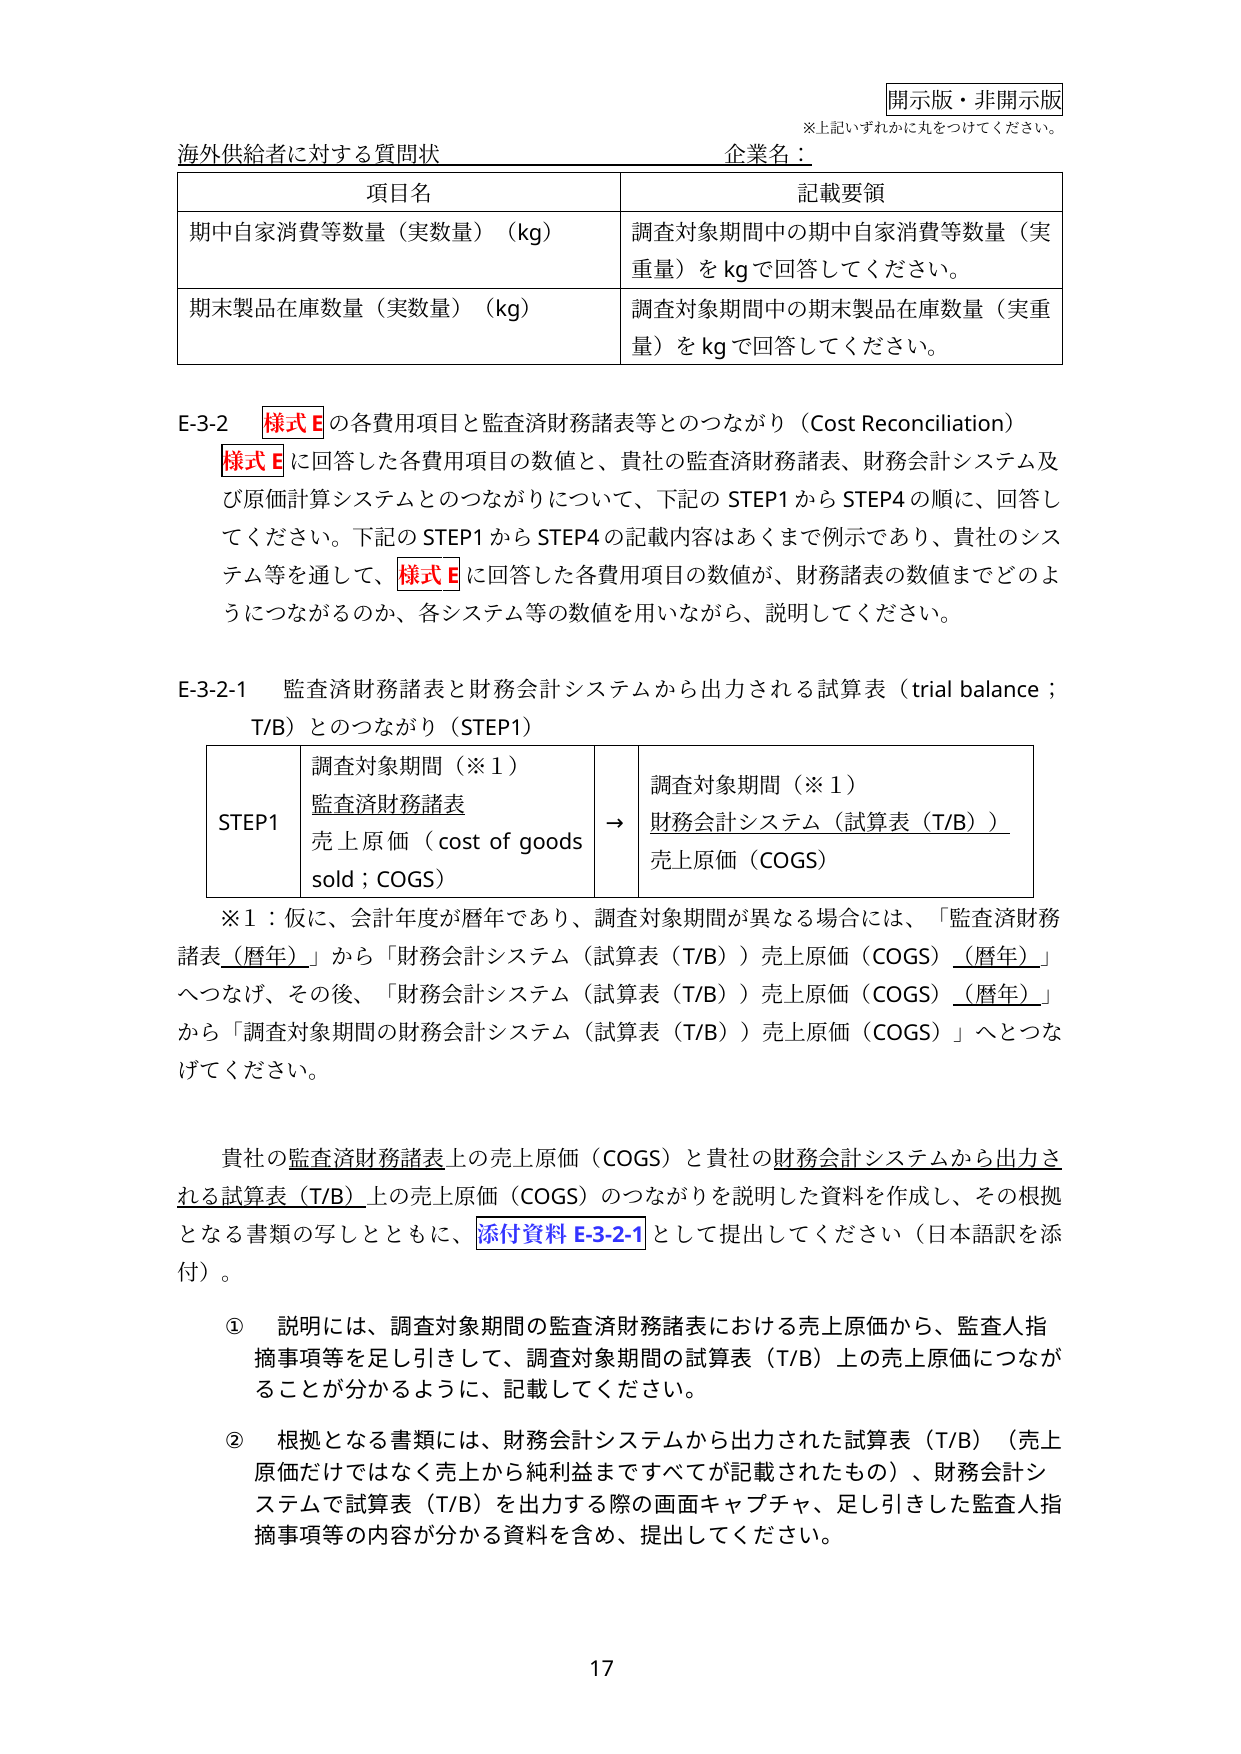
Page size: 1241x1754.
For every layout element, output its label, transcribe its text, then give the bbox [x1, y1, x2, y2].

list 説明には、調査対象期間の監査済財務諸表における売上原価から、監査人指摘事項等を足し引きして、調査対象期間の試算表（T/B）上の売上原価につながることが分かるように、記載してください。 [224, 1309, 1063, 1404]
table_header 記載要領 [621, 173, 1062, 211]
table_header 調査対象期間（※１） 財務会計システム（試算表（T/B）） 売上原価（COGS） [639, 746, 1033, 897]
table_header → [595, 746, 638, 897]
table_cell 調査対象期間中の期中自家消費等数量（実重量）をkgで回答してください。 [621, 212, 1062, 287]
table_cell 期末製品在庫数量（実数量）（kg） [178, 289, 620, 364]
text 貴社の監査済財務諸表上の売上原価（COGS）と貴社の財務会計システムから出力される試算表（T/B）上の売上原価（COGS）のつながりを説明した資料を作成し、その根拠となる書類の写しとともに、添付資料E-3-2-1として提出してください（日本語訳を添付）。 [177, 1138, 1063, 1290]
text 様式Eに回答した各費用項目の数値と、貴社の監査済財務諸表、財務会計システム及び原価計算システムとのつながりについて、下記のSTEP1からSTEP4の順に、回答してください。下記のSTEP1からSTEP4の記載内容はあくまで例示であり、貴社のシステム等を通して、様式Eに回答した各費用項目の数値が、財務諸表の数値までどのようにつながるのか、各システム等の数値を用いながら、説明してください。 [221, 441, 1063, 631]
text ※１：仮に、会計年度が暦年であり、調査対象期間が異なる場合には、「監査済財務諸表（暦年）」から「財務会計システム（試算表（T/B））売上原価（COGS）（暦年）」へつなげ、その後、「財務会計システム（試算表（T/B））売上原価（COGS）（暦年）」から「調査対象期間の財務会計システム（試算表（T/B））売上原価（COGS）」へとつなげてください。 [177, 898, 1063, 1088]
subtitle 様式Eの各費用項目と監査済財務諸表等とのつながり（Cost Reconciliation） [177, 403, 1063, 441]
table_cell 調査対象期間中の期末製品在庫数量（実重量）をkgで回答してください。 [621, 289, 1062, 364]
list 根拠となる書類には、財務会計システムから出力された試算表（T/B）（売上原価だけではなく売上から純利益まですべてが記載されたもの）、財務会計システムで試算表（T/B）を出力する際の画面キャプチャ、足し引きした監査人指摘事項等の内容が分かる資料を含め、提出してください。 [224, 1423, 1063, 1550]
table_header 項目名 [178, 173, 620, 211]
table_header 調査対象期間（※１） 監査済財務諸表 売上原価（cost of goods sold；COGS） [301, 746, 594, 897]
table_cell 期中自家消費等数量（実数量）（kg） [178, 212, 620, 287]
table_header STEP1 [207, 746, 300, 897]
subtitle 監査済財務諸表と財務会計システムから出力される試算表（trial balance；T/B）とのつながり（STEP1） [177, 669, 1063, 744]
